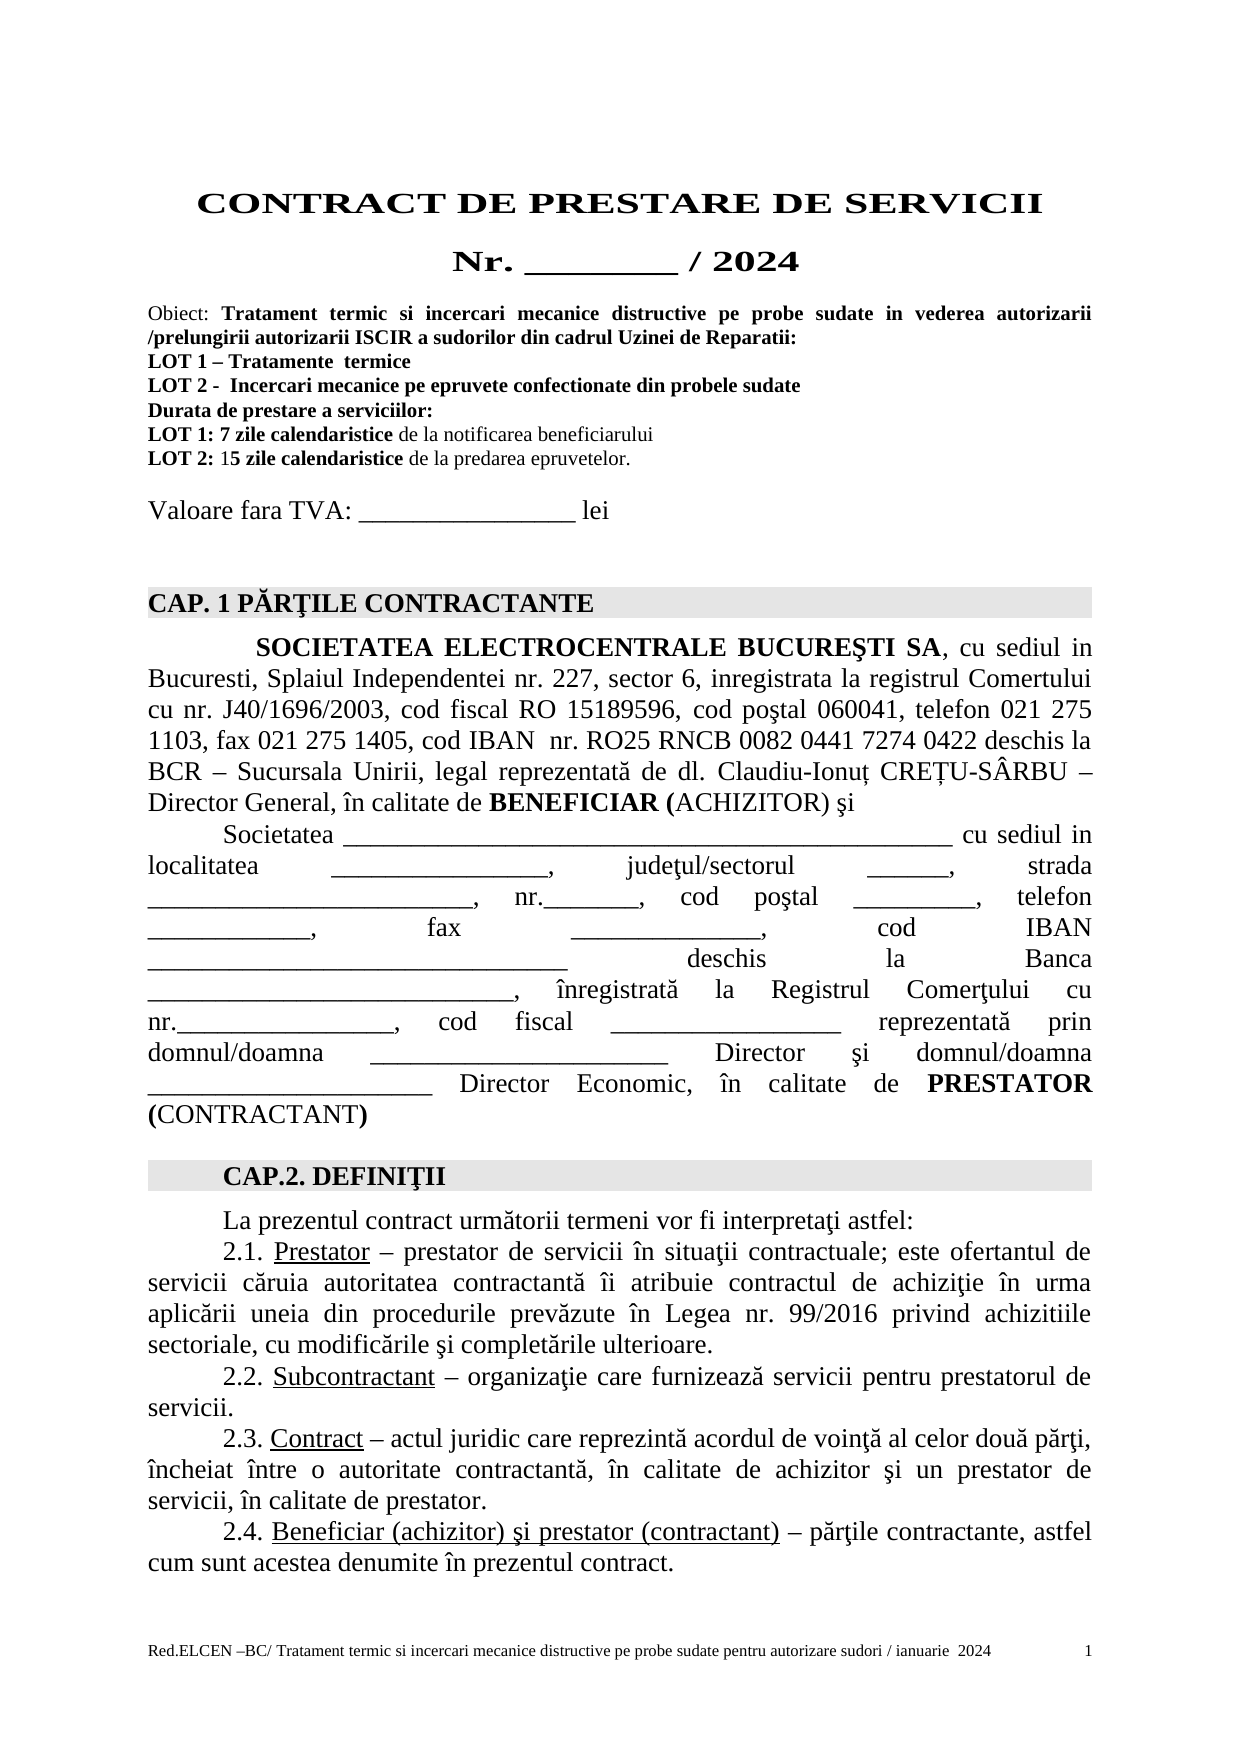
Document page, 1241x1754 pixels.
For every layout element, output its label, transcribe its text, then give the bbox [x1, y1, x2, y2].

text LOT 2: 15 zile calendaristice de la predarea epruvetelor. [148, 446, 1092, 470]
text Durata de prestare a serviciilor: [148, 397, 1092, 422]
text Societatea _____________________________________________ cu sediul in localitatea ________________, judeţul/sectorul ______, strada ________________________, nr._______, cod poştal _________, telefon ____________, fax ______________, cod IBAN _______________________________ deschis la Banca ___________________________, înregistrată la Registrul Comerţului cu nr.________________, cod fiscal _________________ reprezentată prin domnul/doamna ______________________ Director şi domnul/doamna _____________________ Director Economic, în calitate de PRESTATOR (contractant) [148, 818, 1092, 1129]
text 2.4. Beneficiar (achizitor) şi prestator (contractant) – părţile contractante, astfel cum sunt acestea denumite în prezentul contract. [148, 1515, 1092, 1578]
text LOT 2 - Incercari mecanice pe epruvete confectionate din probele sudate [148, 373, 1092, 397]
text 2.1. Prestator – prestator de servicii în situaţii contractuale; este ofertantul de servicii căruia autoritatea contractantă îi atribuie contractul de achiziţie în urma aplicării uneia din procedurile prevăzute în Legea nr. 99/2016 privind achizitiile sectoriale, cu modificările şi completările ulterioare. [148, 1235, 1092, 1360]
text La prezentul contract următorii termeni vor fi interpretaţi astfel: [148, 1204, 1092, 1235]
text Nr. _______ / 2024 [148, 244, 1092, 277]
text LOT 1 – Tratamente termice [148, 349, 1092, 373]
text SOCIETATEA ELECTROCENTRALE BUCUREŞTI SA, cu sediul in Bucuresti, Splaiul Independentei nr. 227, sector 6, inregistrata la registrul Comertului cu nr. J40/1696/2003, cod fiscal RO 15189596, cod poştal 060041, telefon 021 275 1103, fax 021 275 1405, cod IBAN nr. RO25 RNCB 0082 0441 7274 0422 deschis la BCR – Sucursala Unirii, legal reprezentată de dl. Claudiu-Ionuț CREȚU-SÂRBU – Director General, în calitate de BENEFICIAR (ACHIZITOR) şi [148, 631, 1092, 818]
text CAP.2. DEFINIŢII [148, 1160, 1092, 1191]
text 2.2. Subcontractant – organizaţie care furnizează servicii pentru prestatorul de servicii. [148, 1360, 1092, 1422]
subtitle CONTRACT DE PRESTARE DE SERVICII [148, 186, 1092, 219]
text Obiect: Tratament termic si incercari mecanice distructive pe probe sudate in vederea autorizarii /prelungirii autorizarii ISCIR a sudorilor din cadrul Uzinei de Reparatii: [148, 301, 1092, 349]
subtitle CAP. 1 PĂRŢILE CONTRACTANTE [148, 587, 1092, 618]
text LOT 1: 7 zile calendaristice de la notificarea beneficiarului [148, 422, 1092, 446]
text 2.3. Contract – actul juridic care reprezintă acordul de voinţă al celor două părţi, încheiat între o autoritate contractantă, în calitate de achizitor şi un prestator de servicii, în calitate de prestator. [148, 1422, 1092, 1515]
text Valoare fara TVA: ________________ lei [148, 494, 1092, 525]
